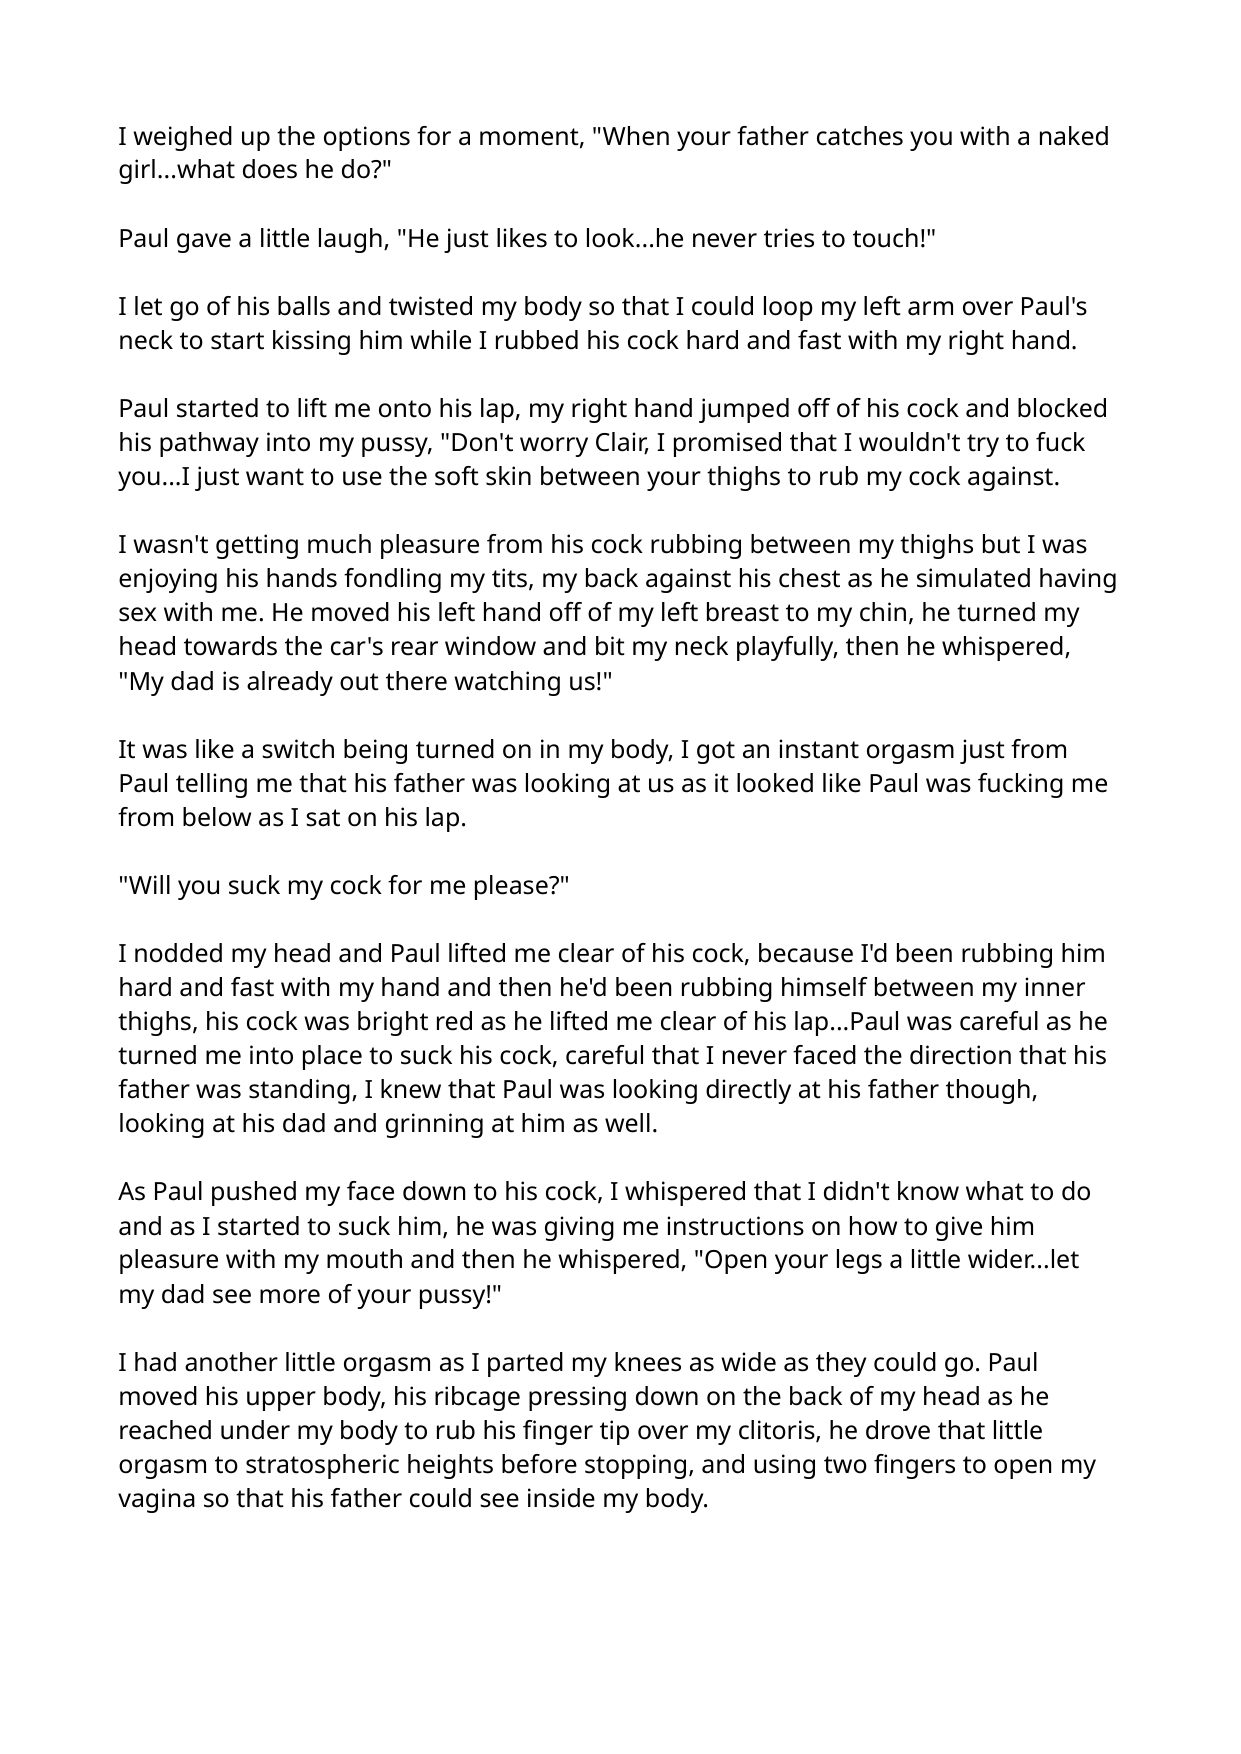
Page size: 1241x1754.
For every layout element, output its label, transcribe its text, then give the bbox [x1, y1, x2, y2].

text Paul gave a little laugh, "He just likes to look...he never tries to touch!" [118, 220, 1122, 254]
text I had another little orgasm as I parted my knees as wide as they could go. Paul moved his upper body, his ribcage pressing down on the back of my head as he reached under my body to rub his finger tip over my clitoris, he drove that little orgasm to stratospheric heights before stopping, and using two fingers to open my vagina so that his father could see inside my body. [118, 1344, 1122, 1515]
text It was like a switch being turned on in my body, I got an instant orgasm just from Paul telling me that his father was looking at us as it looked like Paul was fucking me from below as I sat on his lap. [118, 731, 1122, 833]
text Paul started to lift me onto his lap, my right hand jumped off of his cock and blocked his pathway into my pussy, "Don't worry Clair, I promised that I wouldn't try to fuck you...I just want to use the soft skin between your thighs to rub my cock against. [118, 391, 1122, 493]
text I weighed up the options for a moment, "When your father catches you with a naked girl...what does he do?" [118, 118, 1122, 186]
text "Will you suck my cock for me please?" [118, 867, 1122, 902]
text I nodded my head and Paul lifted me clear of his cock, because I'd been rubbing him hard and fast with my hand and then he'd been rubbing himself between my inner thighs, his cock was bright red as he lifted me clear of his lap...Paul was careful as he turned me into place to suck his cock, careful that I never faced the direction that his father was standing, I knew that Paul was looking directly at his father though, looking at his dad and grinning at him as well. [118, 936, 1122, 1140]
text I let go of his balls and twisted my body so that I could loop my left arm over Paul's neck to start kissing him while I rubbed his cock hard and fast with my right hand. [118, 288, 1122, 357]
text As Paul pushed my face down to his cock, I whispered that I didn't know what to do and as I started to suck him, he was giving me instructions on how to give him pleasure with my mouth and then he whispered, "Open your legs a little wider...let my dad see more of your pussy!" [118, 1174, 1122, 1310]
text I wasn't getting much pleasure from his cock rubbing between my thighs but I was enjoying his hands fondling my tits, my back against his chest as he simulated having sex with me. He moved his left hand off of my left breast to my chin, he turned my head towards the car's rear window and bit my neck playfully, then he whispered, "My dad is already out there watching us!" [118, 527, 1122, 697]
